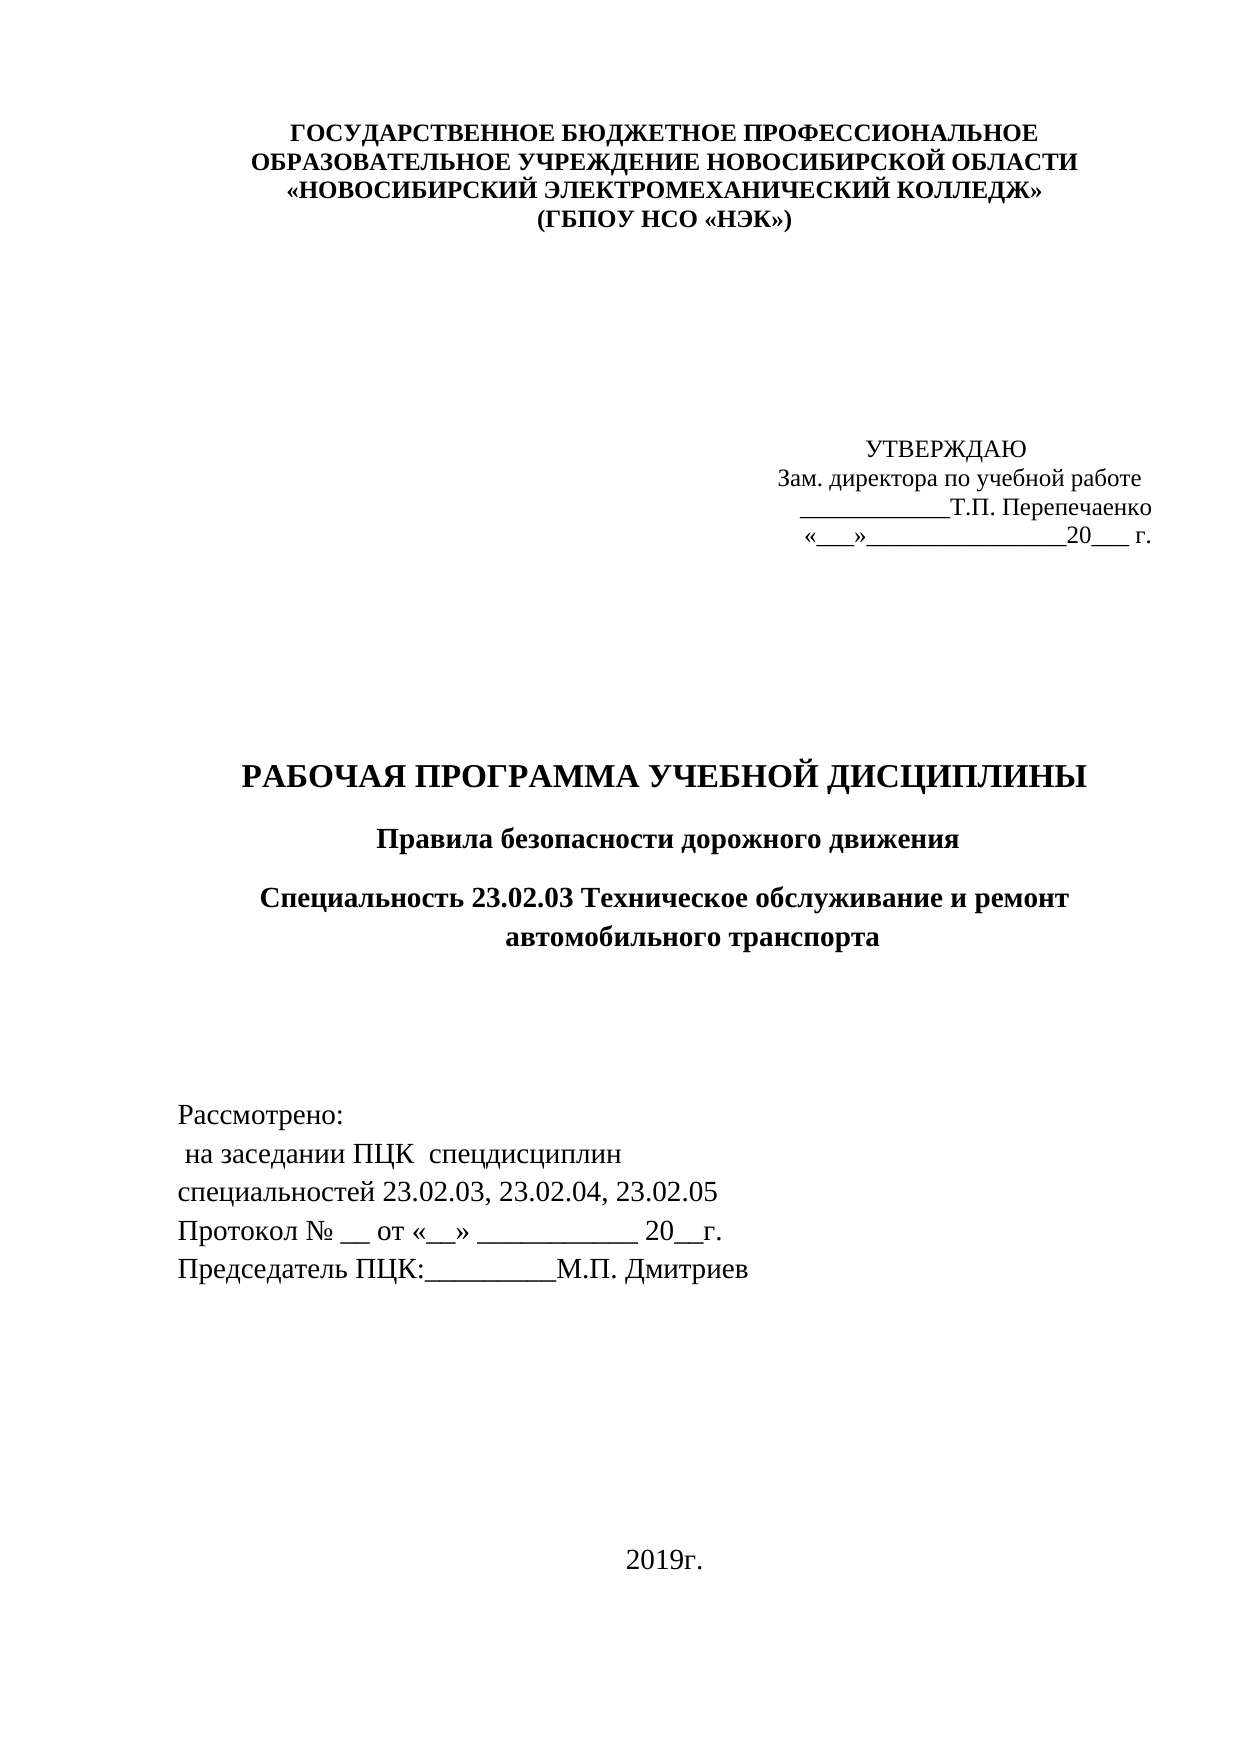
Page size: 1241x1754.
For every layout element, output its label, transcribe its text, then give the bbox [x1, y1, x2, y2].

text специальностей 23.02.03, 23.02.04, 23.02.05 [177, 1174, 1152, 1208]
text ____________Т.П. Перепечаенко [177, 492, 1152, 521]
text Правила безопасности дорожного движения [177, 821, 1152, 855]
text Председатель ПЦК:_________М.П. Дмитриев [177, 1251, 1152, 1285]
text Государственное бюджетное профессиональное образовательное учреждение Новосибирской области [177, 118, 1152, 176]
text «___»________________20___ г. [177, 521, 1152, 549]
text Утверждаю [177, 434, 1152, 463]
text «Новосибирский электромеханический колледж» [177, 176, 1152, 204]
text (ГБПОУ НСО «НЭК») [177, 204, 1152, 233]
text Специальность 23.02.03 Техническое обслуживание и ремонт автомобильного транспорта [177, 881, 1152, 953]
text Зам. директора по учебной работе [177, 463, 1152, 492]
text РАБОЧАЯ ПРОГРАММА УЧЕБНОЙ ДИСЦИПЛИНЫ [177, 756, 1152, 794]
text Рассмотрено: [177, 1097, 1152, 1131]
text 2019г. [177, 1542, 1152, 1575]
text на заседании ПЦК спецдисциплин [177, 1136, 1152, 1169]
text Протокол № __ от «__» ___________ 20__г. [177, 1213, 1152, 1246]
